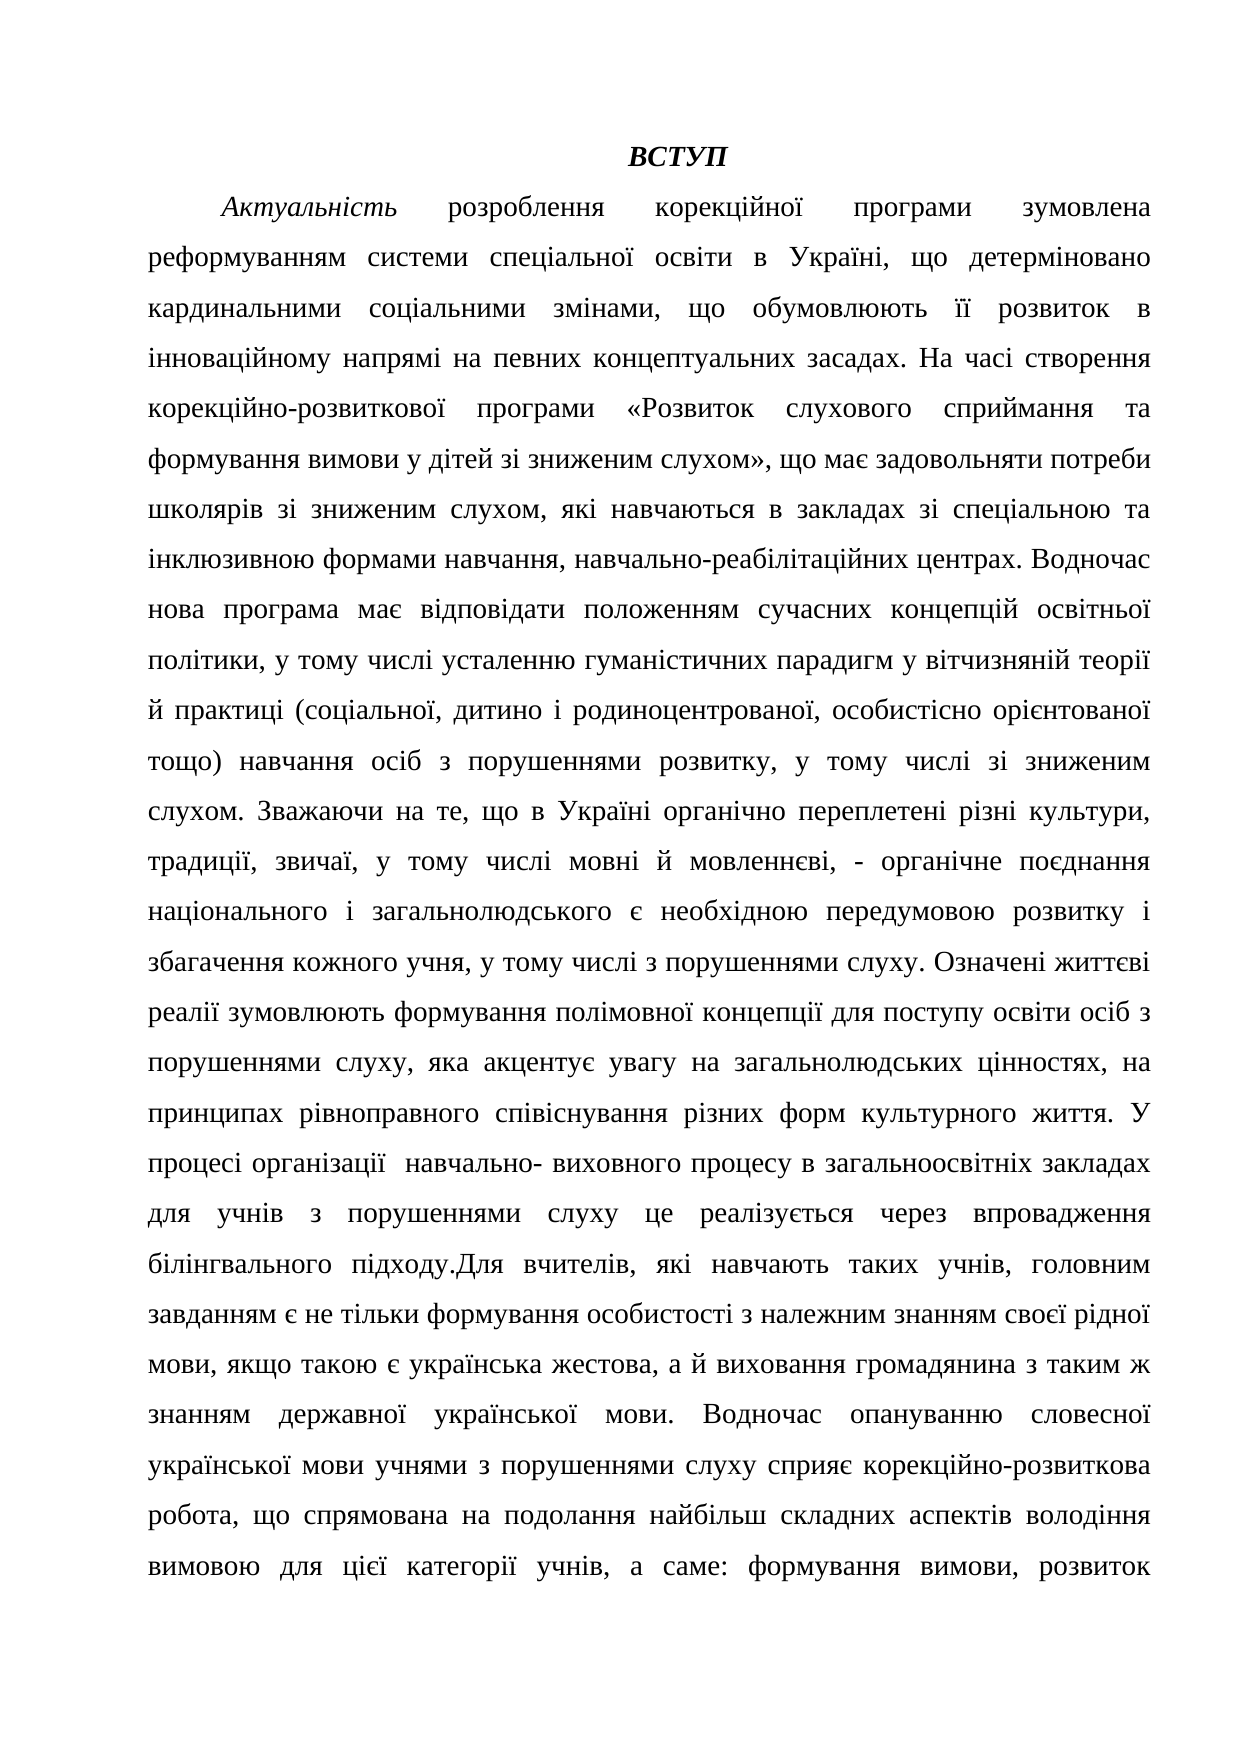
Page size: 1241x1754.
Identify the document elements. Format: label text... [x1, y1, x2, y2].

text ВСТУП [148, 139, 1152, 172]
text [148, 189, 1152, 1581]
